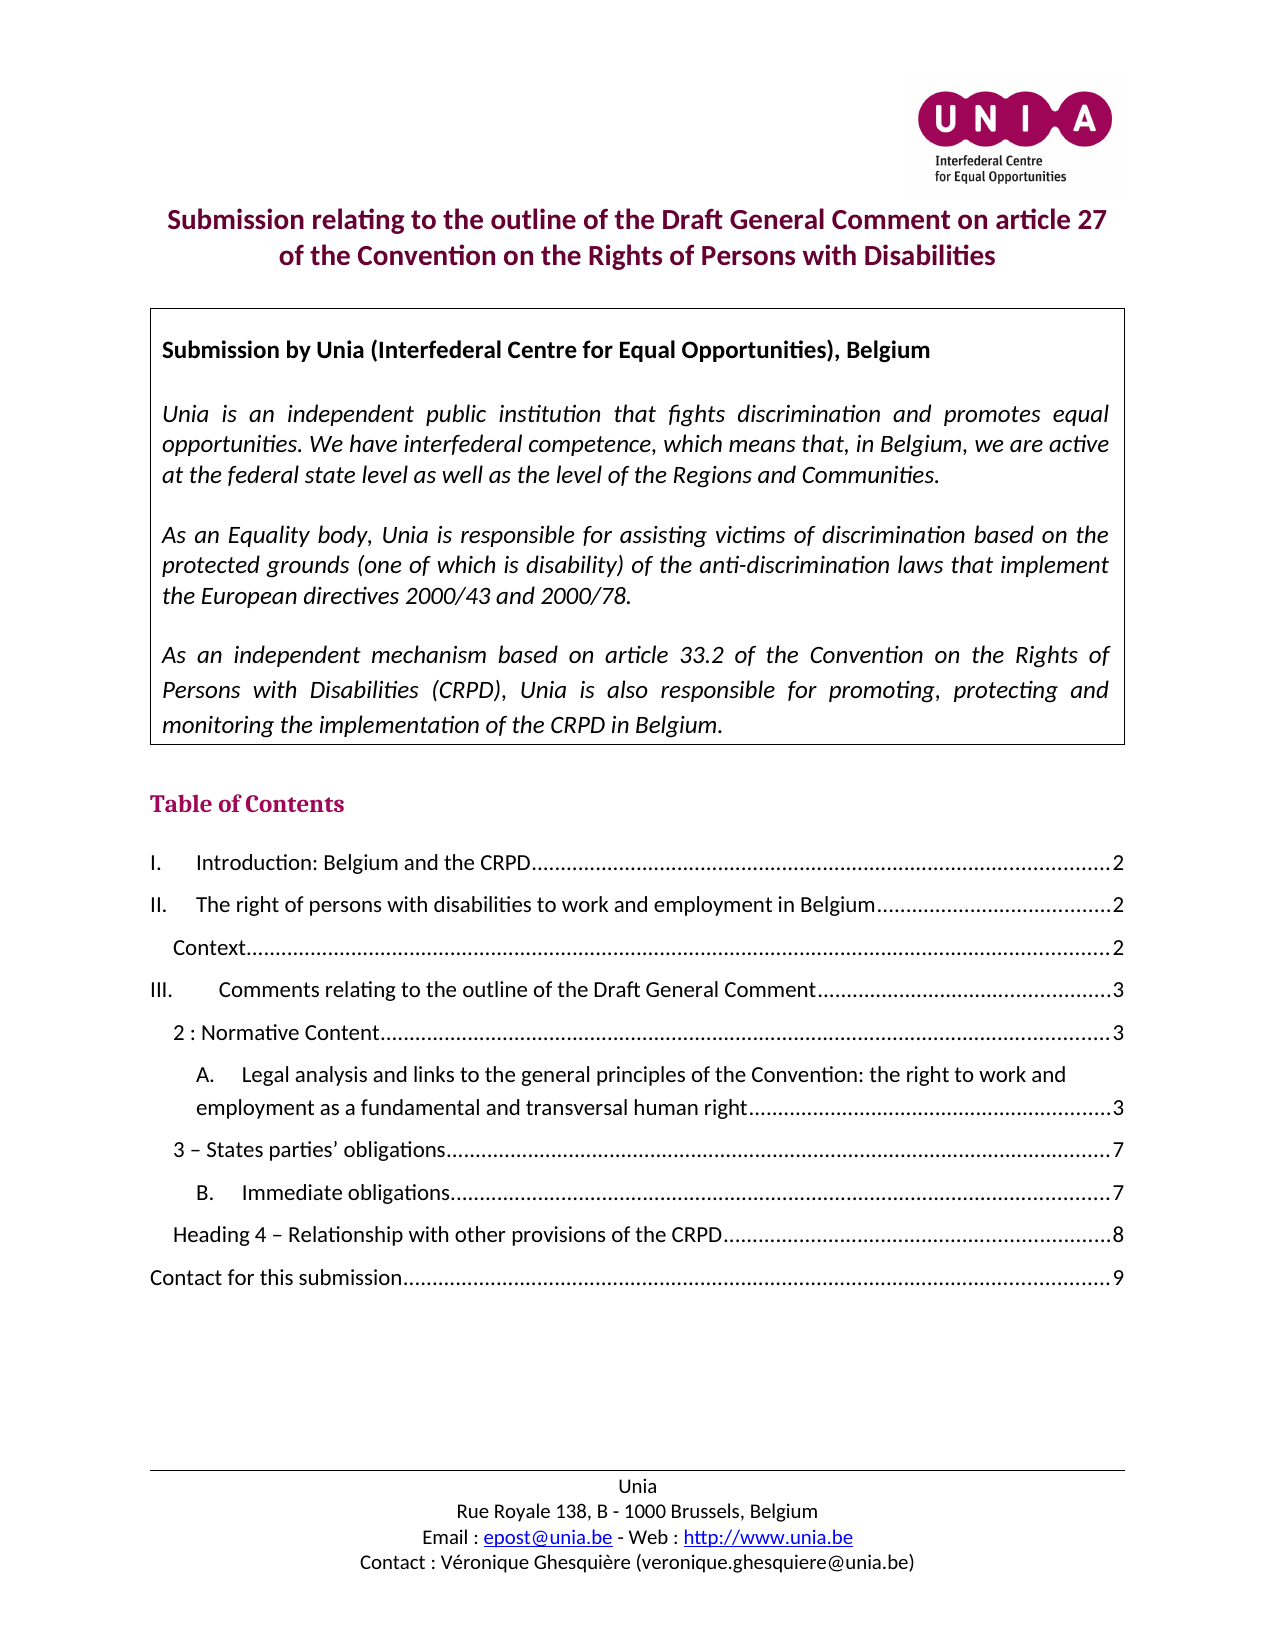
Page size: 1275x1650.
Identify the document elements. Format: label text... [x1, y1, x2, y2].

text of the Convention on the Rights of Persons with Disabilities [150, 237, 1125, 272]
text Submission relating to the outline of the Draft General Comment on article 27 [150, 201, 1125, 237]
picture [904, 75, 1125, 201]
table_header Submission by Unia (Interfederal Centre for Equal Opportunities), Belgium Unia is an independent public institution that fights discrimination and promotes equal opportunities. We have interfederal competence, which means that, in Belgium, we are active at the federal state level as well as the level of the Regions and Communities. As an Equality body, Unia is responsible for assisting victims of discrimination based on the protected grounds (one of which is disability) of the anti-discrimination laws that implement the European directives 2000/43 and 2000/78. As an independent mechanism based on article 33.2 of the Convention on the Rights of Persons with Disabilities (CRPD), Unia is also responsible for promoting, protecting and monitoring the implementation of the CRPD in Belgium. [151, 309, 1124, 744]
